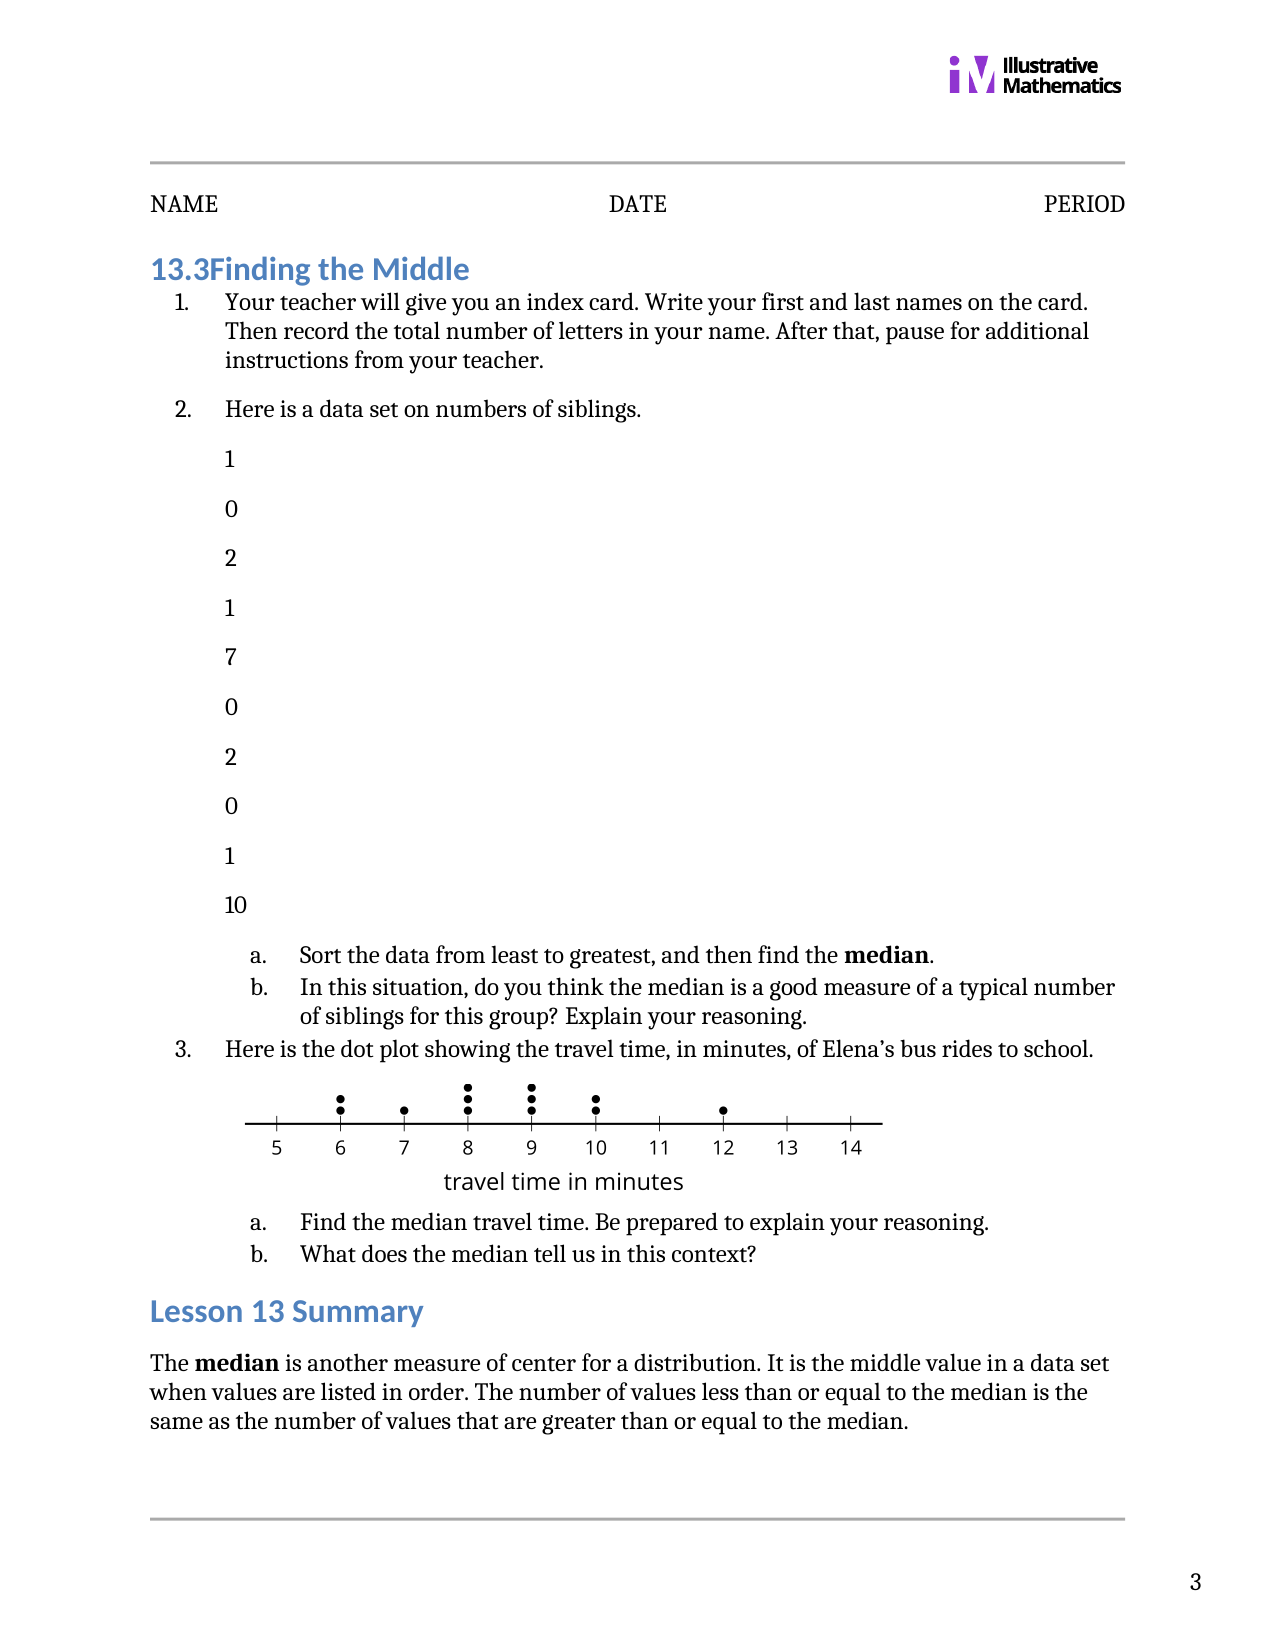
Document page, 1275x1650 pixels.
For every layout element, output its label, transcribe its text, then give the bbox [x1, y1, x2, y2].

list Find the median travel time. Be prepared to explain your reasoning. [250, 1208, 1125, 1236]
list 2 [175, 742, 1125, 771]
picture [949, 55, 1121, 93]
list What does the median tell us in this context? [250, 1240, 1125, 1269]
list Here is a data set on numbers of siblings. [175, 395, 1125, 424]
list 7 [175, 643, 1125, 672]
list 1 [175, 594, 1125, 622]
list Sort the data from least to greatest, and then find the median. [250, 941, 1125, 969]
list In this situation, do you think the median is a good measure of a typical number of siblings for this group? Explain your reasoning. [250, 973, 1125, 1031]
text The median is another measure of center for a distribution. It is the middle value in a data set when values are listed in order. The number of values less than or equal to the median is the same as the number of values that are greater than or equal to the median. [150, 1349, 1125, 1436]
subtitle 13.3Finding the Middle [150, 247, 1125, 288]
list 0 [175, 494, 1125, 523]
list 1 [175, 445, 1125, 474]
list 10 [175, 891, 1125, 920]
list 0 [175, 693, 1125, 722]
list Here is the dot plot showing the travel time, in minutes, of Elena’s bus rides to school. [175, 1034, 1125, 1063]
picture [243, 1084, 884, 1198]
subtitle Lesson 13 Summary [150, 1290, 1125, 1331]
list 0 [175, 792, 1125, 821]
list 2 [175, 544, 1125, 573]
list 1 [175, 842, 1125, 870]
list Your teacher will give you an index card. Write your first and last names on the card. Then record the total number of letters in your name. After that, pause for additional instructions from your teacher. [175, 288, 1125, 374]
